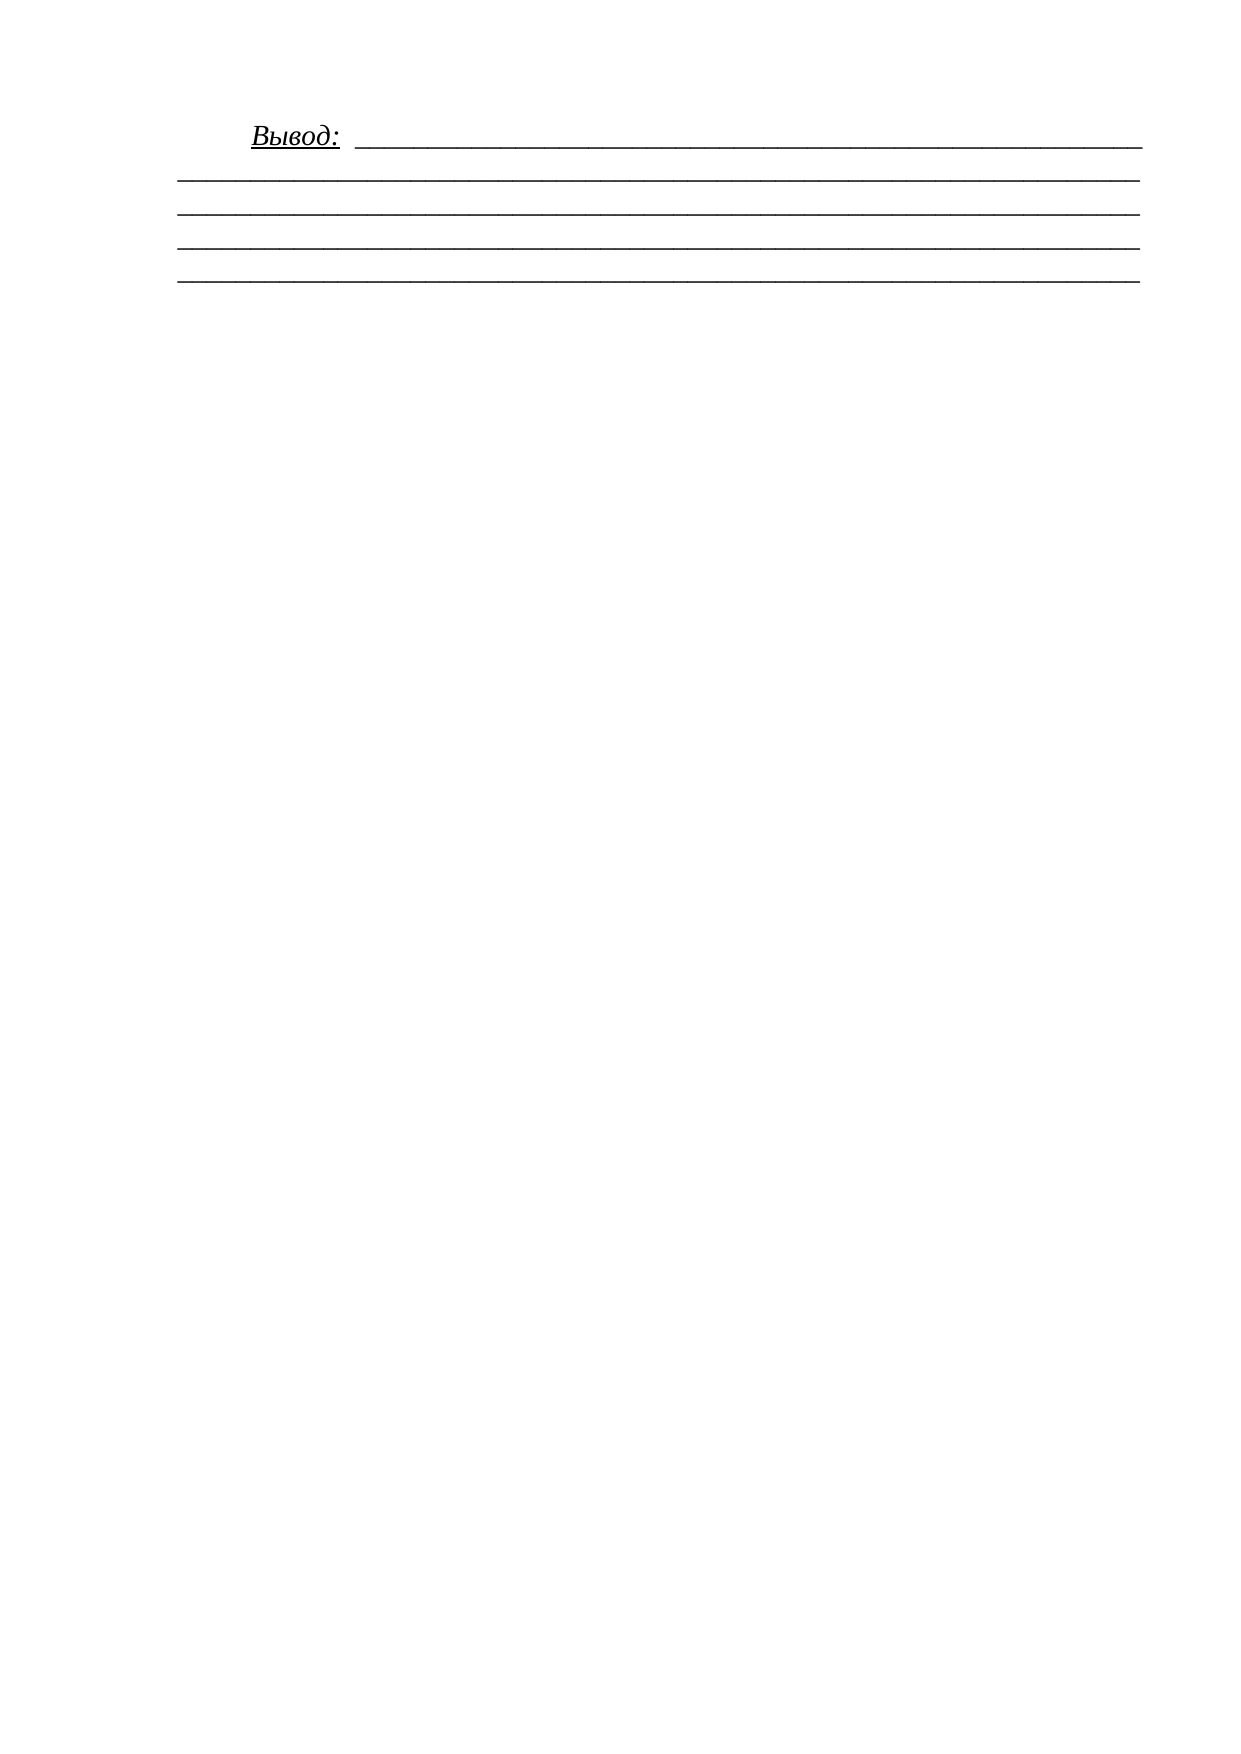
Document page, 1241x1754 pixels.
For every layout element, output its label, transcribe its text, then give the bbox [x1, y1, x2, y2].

text Вывод: ______________________________________________________ [177, 118, 1152, 152]
text ________________________________________________________________________________________________________________________________________________________________________________________________________________________________________________________________________ [177, 152, 1152, 286]
